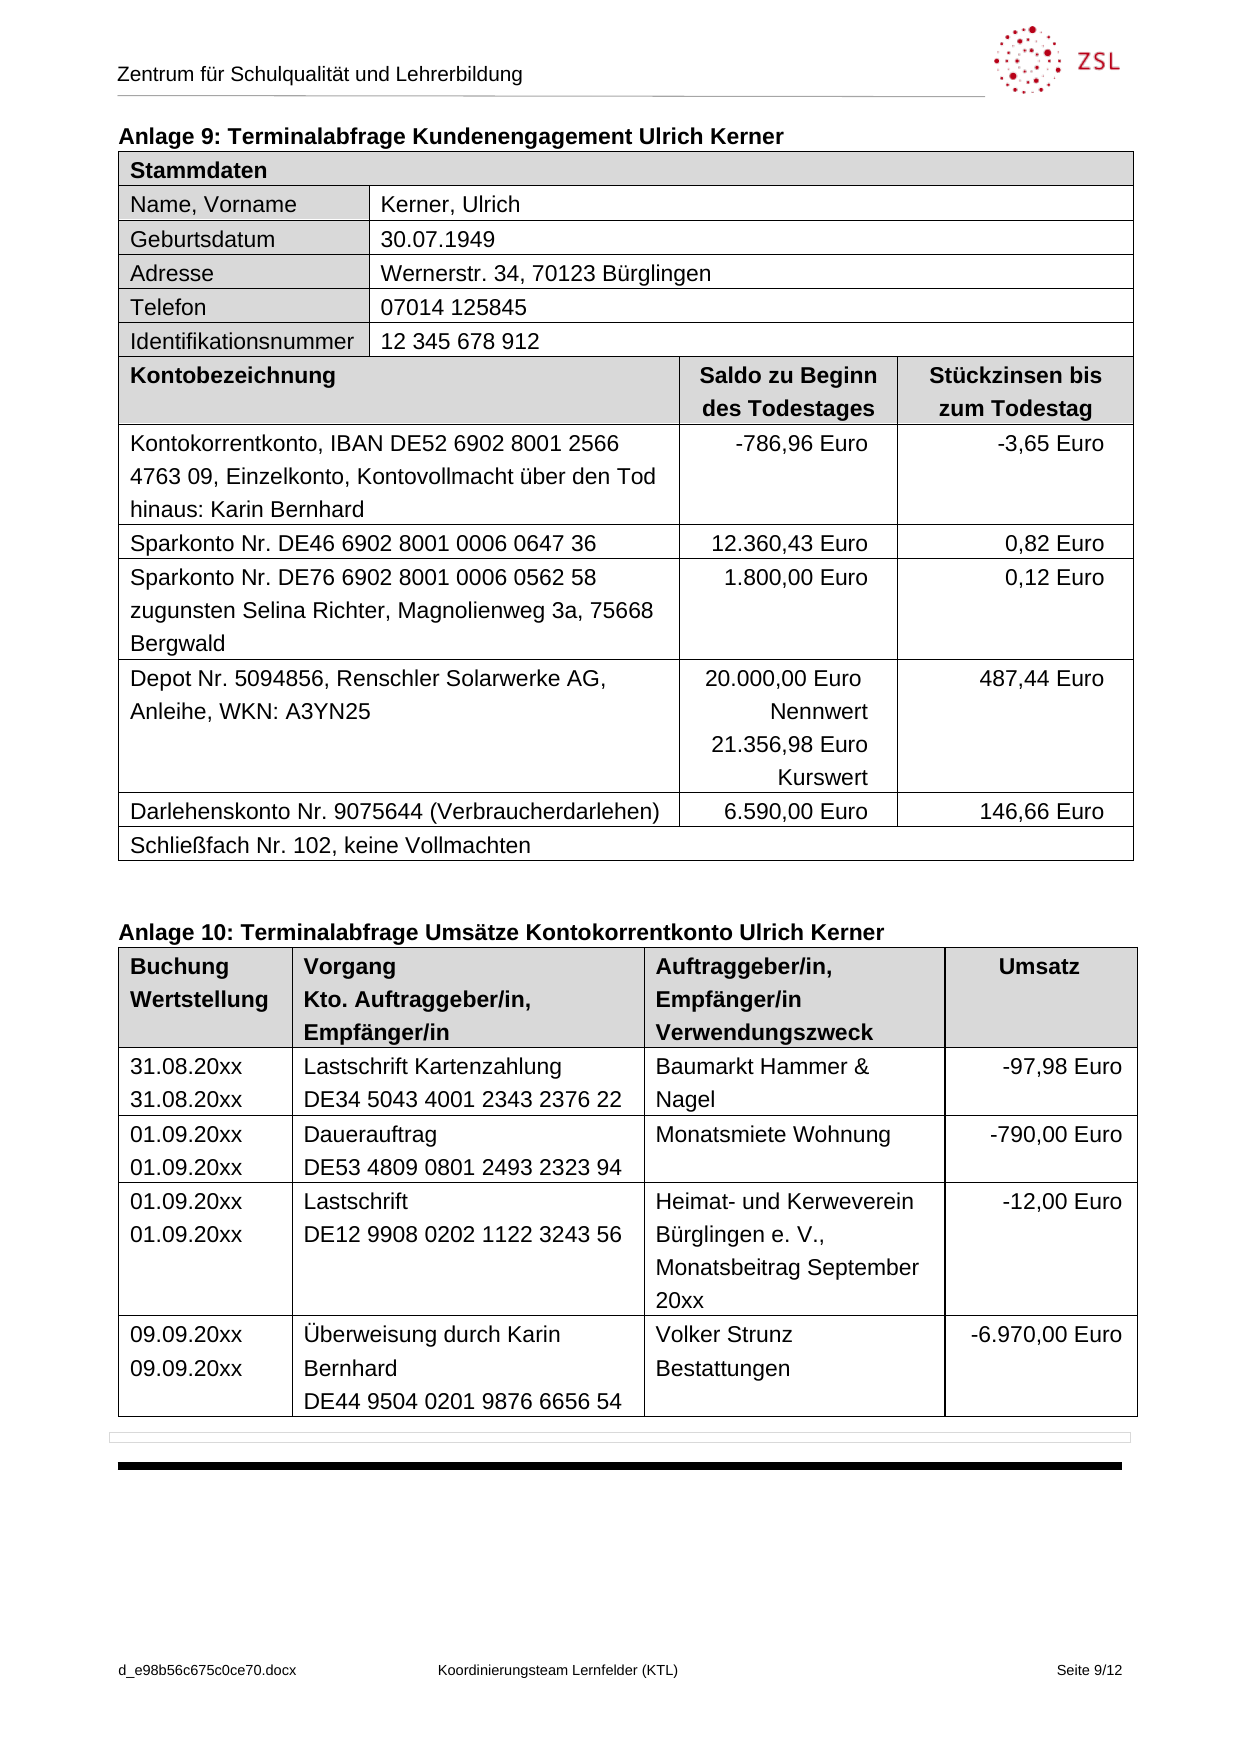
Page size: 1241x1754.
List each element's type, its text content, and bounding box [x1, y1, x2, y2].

table_header Buchung Wertstellung [119, 948, 292, 1047]
table_cell 0,12 Euro [898, 559, 1133, 658]
table_cell Kerner, Ulrich [370, 186, 1133, 219]
table_cell Monatsmiete Wohnung [645, 1116, 944, 1182]
table_cell Lastschrift Kartenzahlung DE34 5043 4001 2343 2376 22 [293, 1048, 644, 1114]
table_cell -12,00 Euro [946, 1183, 1137, 1315]
table_cell Stückzinsen bis zum Todestag [898, 357, 1133, 423]
table_header Vorgang Kto. Auftraggeber/in, Empfänger/in [293, 948, 644, 1047]
table_cell 487,44 Euro [898, 660, 1133, 792]
table_cell 146,66 Euro [898, 793, 1133, 826]
table_cell 6.590,00 Euro [680, 793, 897, 826]
table_cell Telefon [119, 289, 369, 322]
table_cell Geburtsdatum [119, 221, 369, 254]
table_cell Kontobezeichnung [119, 357, 679, 423]
table_cell Baumarkt Hammer & Nagel [645, 1048, 944, 1114]
table_cell 07014 125845 [370, 289, 1133, 322]
table_cell Darlehenskonto Nr. 9075644 (Verbraucherdarlehen) [119, 793, 679, 826]
table_cell Heimat- und Kerweverein Bürglingen e. V., Monatsbeitrag September 20xx [645, 1183, 944, 1315]
table_cell Identifikationsnummer [119, 323, 369, 356]
table_cell Überweisung durch Karin Bernhard DE44 9504 0201 9876 6656 54 [293, 1316, 644, 1416]
table_cell Volker Strunz Bestattungen [645, 1316, 944, 1416]
table_cell Adresse [119, 255, 369, 288]
table_header Umsatz [946, 948, 1137, 1047]
table_cell Saldo zu Beginn des Todestages [680, 357, 897, 423]
table_cell Wernerstr. 34, 70123 Bürglingen [370, 255, 1133, 288]
table_cell 01.09.20xx 01.09.20xx [119, 1116, 292, 1182]
table_cell 0,82 Euro [898, 525, 1133, 558]
table_cell Schließfach Nr. 102, keine Vollmachten [119, 827, 1133, 860]
table_cell -97,98 Euro [946, 1048, 1137, 1114]
table_cell 1.800,00 Euro [680, 559, 897, 658]
table_cell 12 345 678 912 [370, 323, 1133, 356]
text Anlage 10: Terminalabfrage Umsätze Kontokorrentkonto Ulrich Kerner [118, 914, 1122, 947]
table_cell Name, Vorname [119, 186, 369, 219]
table_cell Sparkonto Nr. DE46 6902 8001 0006 0647 36 [119, 525, 679, 558]
table_cell 30.07.1949 [370, 221, 1133, 254]
table_cell 12.360,43 Euro [680, 525, 897, 558]
table_cell Lastschrift DE12 9908 0202 1122 3243 56 [293, 1183, 644, 1315]
table_cell 09.09.20xx 09.09.20xx [119, 1316, 292, 1416]
table_cell Dauerauftrag DE53 4809 0801 2493 2323 94 [293, 1116, 644, 1182]
table_header Stammdaten [119, 152, 1133, 185]
table_cell 31.08.20xx 31.08.20xx [119, 1048, 292, 1114]
table_cell -786,96 Euro [680, 425, 897, 524]
table_cell Sparkonto Nr. DE76 6902 8001 0006 0562 58 zugunsten Selina Richter, Magnolienweg 3a, 75668 Bergwald [119, 559, 679, 658]
table_cell 20.000,00 Euro Nennwert 21.356,98 Euro Kurswert [680, 660, 897, 792]
table_cell 01.09.20xx 01.09.20xx [119, 1183, 292, 1315]
table_cell Kontokorrentkonto, IBAN DE52 6902 8001 2566 4763 09, Einzelkonto, Kontovollmacht über den Tod hinaus: Karin Bernhard [119, 425, 679, 524]
table_cell -3,65 Euro [898, 425, 1133, 524]
text Anlage 9: Terminalabfrage Kundenengagement Ulrich Kerner [118, 118, 1122, 151]
table_cell -6.970,00 Euro [946, 1316, 1137, 1416]
picture [992, 25, 1122, 96]
table_cell Depot Nr. 5094856, Renschler Solarwerke AG, Anleihe, WKN: A3YN25 [119, 660, 679, 792]
table_cell -790,00 Euro [946, 1116, 1137, 1182]
table_header Auftraggeber/in, Empfänger/in Verwendungszweck [645, 948, 944, 1047]
